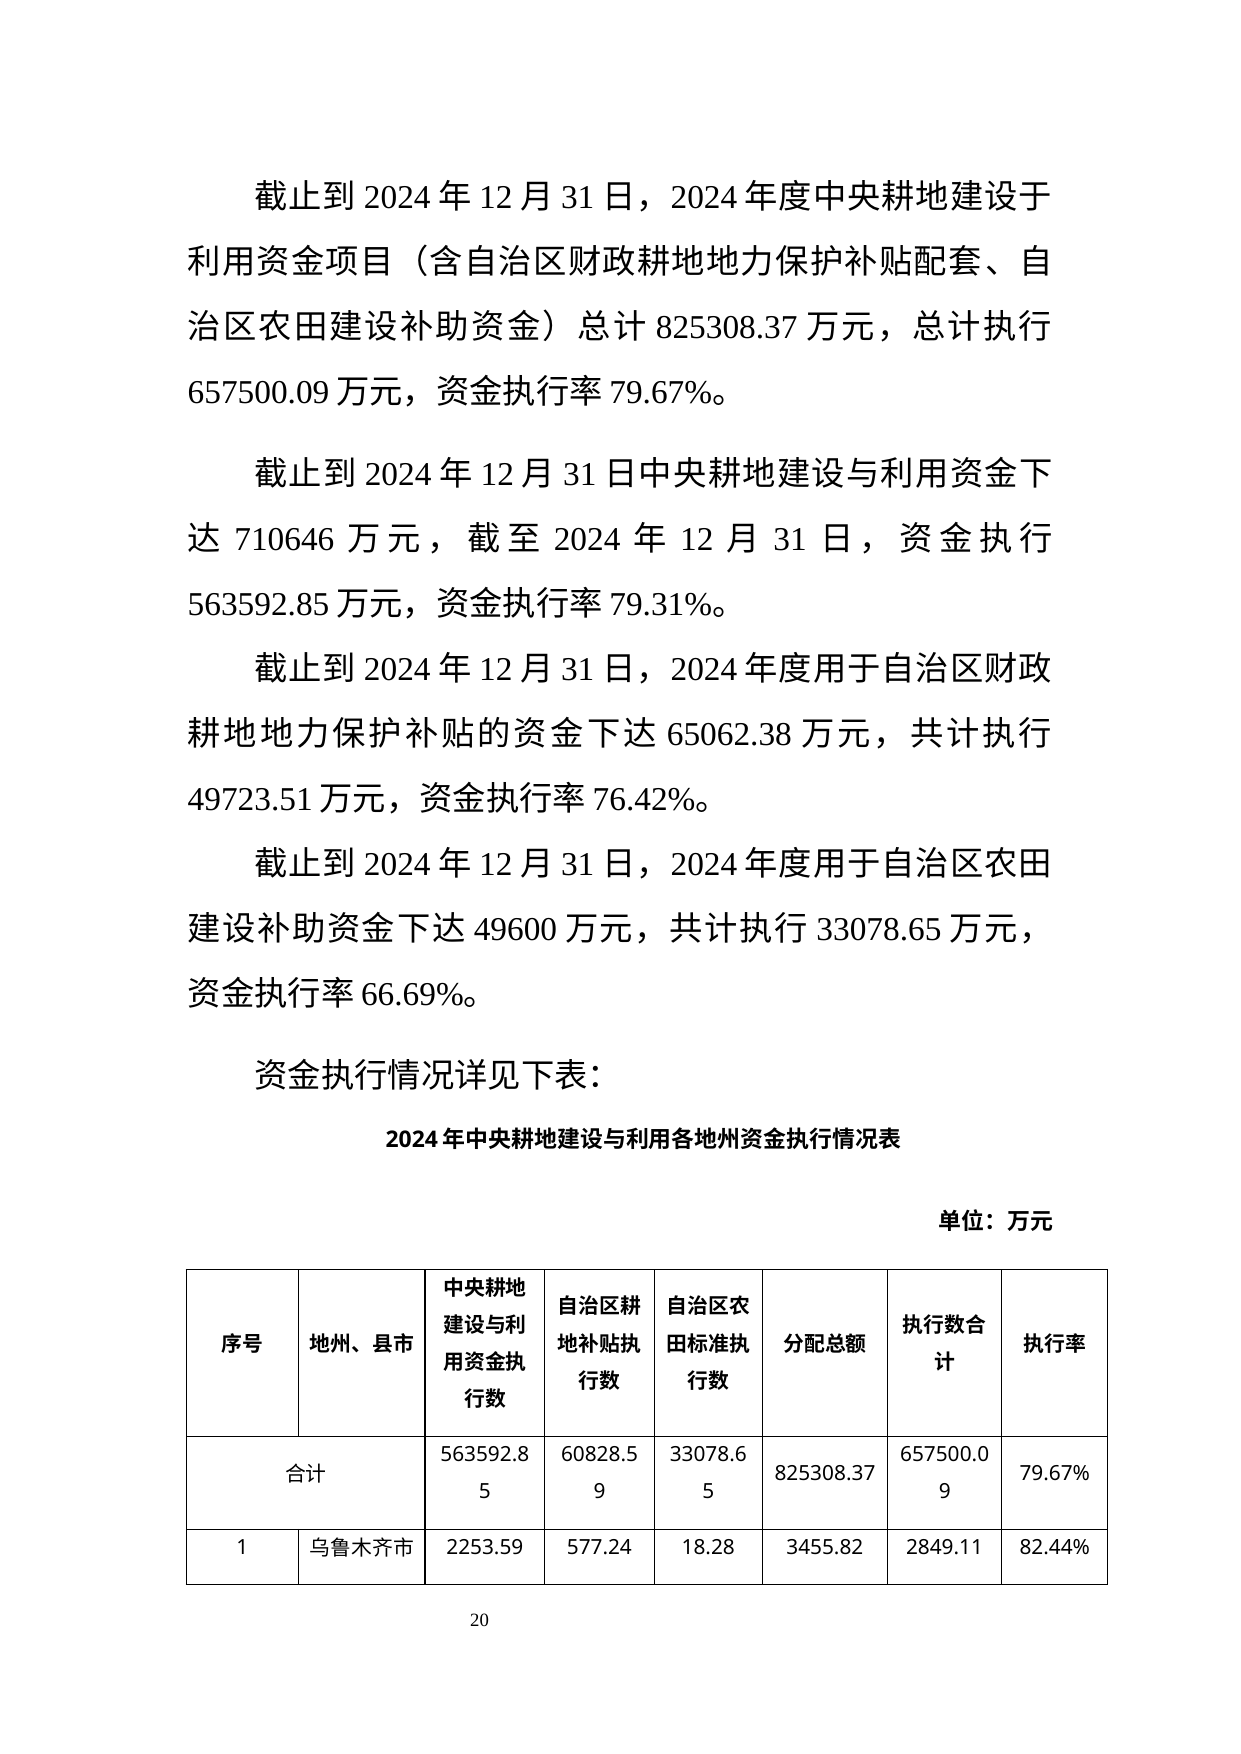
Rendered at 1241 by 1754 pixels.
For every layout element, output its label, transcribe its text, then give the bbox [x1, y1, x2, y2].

text 单位：万元 [187, 1187, 1053, 1252]
text 截止到2024年12月31日，2024年度用于自治区农田建设补助资金下达49600万元，共计执行33078.65万元，资金执行率66.69%。 [187, 829, 1053, 1024]
text 资金执行情况详见下表： [187, 1040, 1053, 1105]
table_cell 乌鲁木齐市 [299, 1530, 424, 1584]
table_cell 577.24 [545, 1530, 654, 1584]
table_header 执行率 [1002, 1270, 1107, 1436]
table_cell 合计 [187, 1437, 424, 1529]
table_header 自治区耕地补贴执行数 [545, 1270, 654, 1436]
table_header 分配总额 [763, 1270, 887, 1436]
table_cell 33078.65 [655, 1437, 762, 1529]
table_cell 2849.11 [888, 1530, 1001, 1584]
table_cell 82.44% [1002, 1530, 1107, 1584]
table_header 执行数合计 [888, 1270, 1001, 1436]
text 截止到2024年12月31日，2024年度用于自治区财政耕地地力保护补贴的资金下达65062.38万元，共计执行49723.51万元，资金执行率76.42%。 [187, 634, 1053, 829]
table_cell 79.67% [1002, 1437, 1107, 1529]
table_cell 825308.37 [763, 1437, 887, 1529]
text 截止到2024年12月31日，2024年度中央耕地建设于利用资金项目（含自治区财政耕地地力保护补贴配套、自治区农田建设补助资金）总计825308.37万元，总计执行657500.09万元，资金执行率79.67%。 [187, 162, 1053, 422]
table_cell 3455.82 [763, 1530, 887, 1584]
table_cell 1 [187, 1530, 298, 1584]
table_header 自治区农田标准执行数 [655, 1270, 762, 1436]
table_header 地州、县市 [299, 1270, 424, 1436]
text 截止到2024年12月31日中央耕地建设与利用资金下达710646万元，截至2024年12月31日，资金执行563592.85万元，资金执行率79.31%。 [187, 439, 1053, 634]
table_header 中央耕地建设与利用资金执行数 [426, 1270, 544, 1436]
table_cell 18.28 [655, 1530, 762, 1584]
table_cell 2253.59 [426, 1530, 544, 1584]
text 2024年中央耕地建设与利用各地州资金执行情况表 [187, 1105, 1053, 1170]
table_cell 657500.09 [888, 1437, 1001, 1529]
table_cell 60828.59 [545, 1437, 654, 1529]
table_header 序号 [187, 1270, 298, 1436]
table_cell 563592.85 [426, 1437, 544, 1529]
